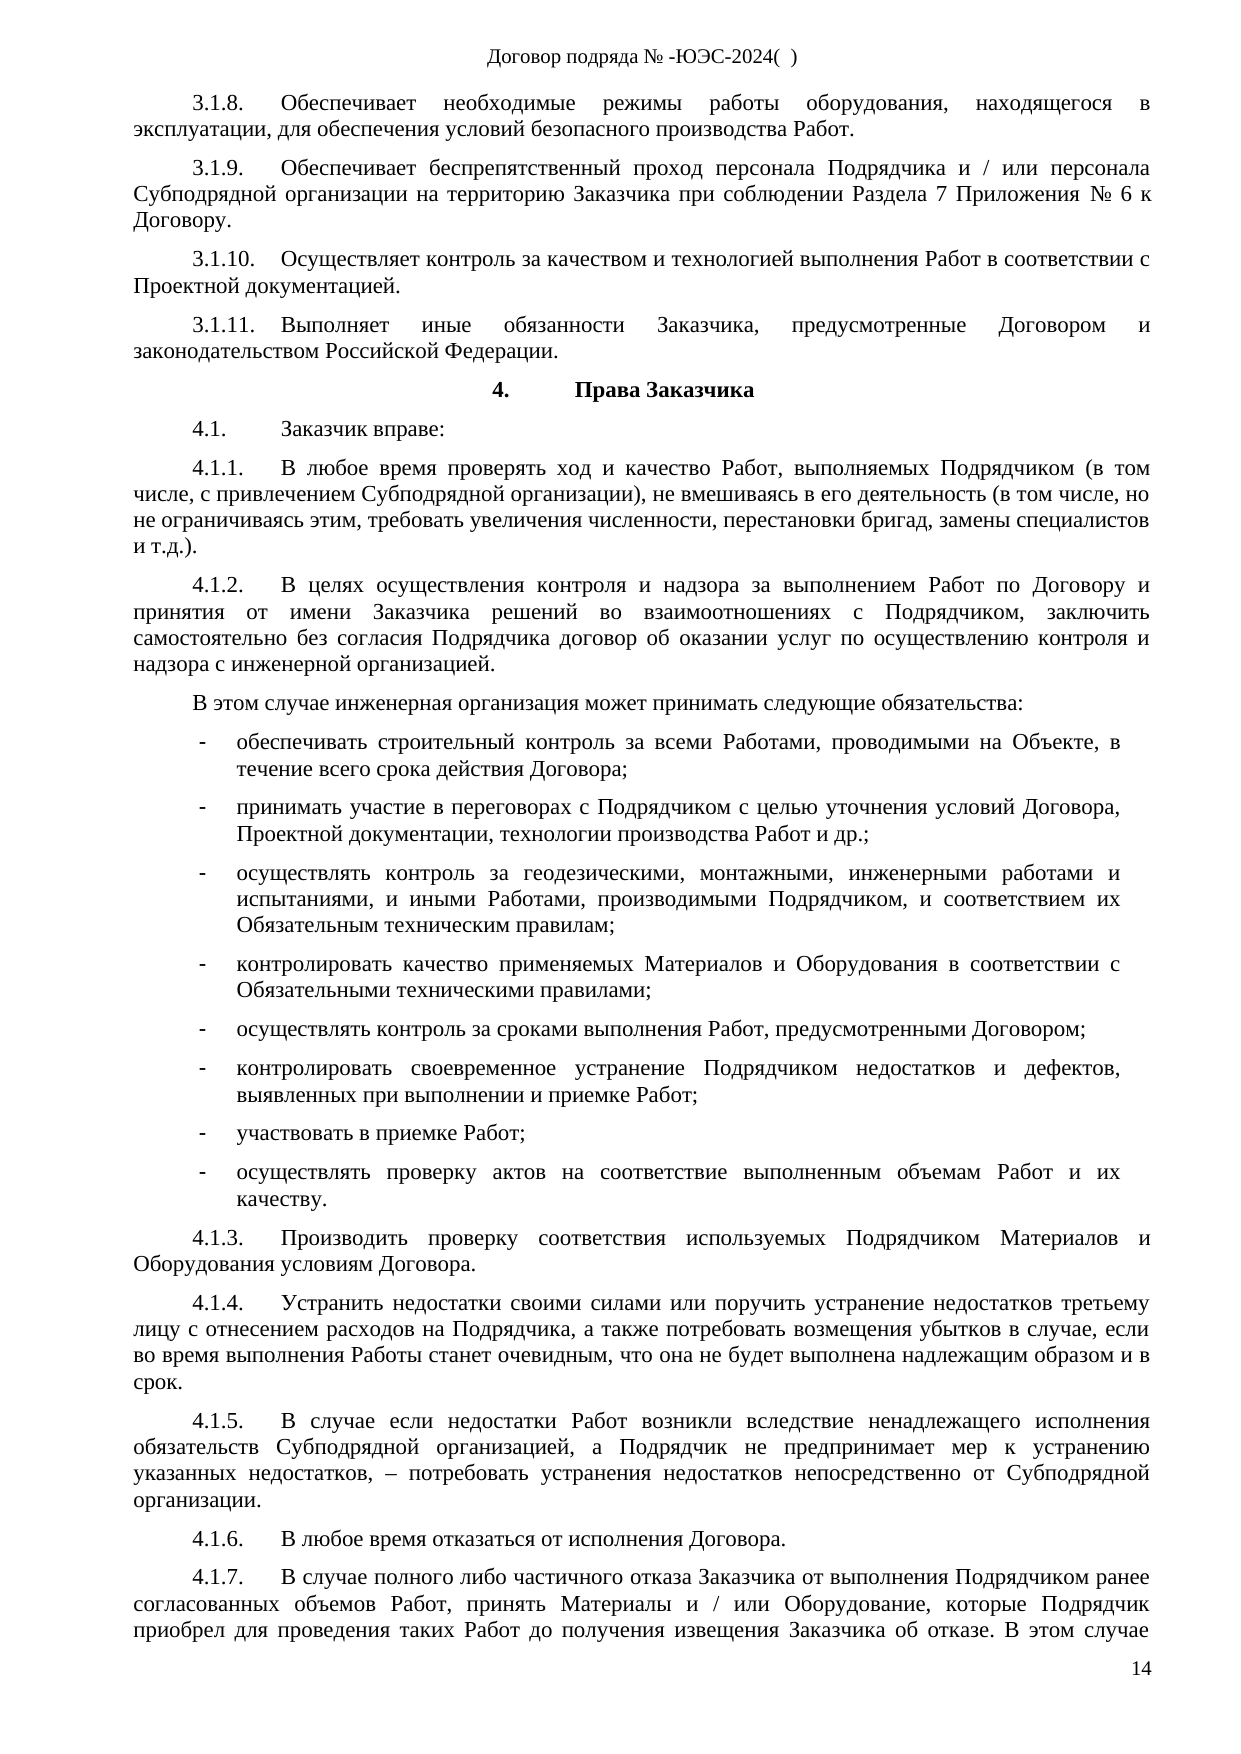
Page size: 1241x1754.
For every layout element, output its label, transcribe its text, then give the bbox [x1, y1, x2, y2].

text осуществлять контроль за сроками выполнения Работ, предусмотренными Договором; [199, 1015, 1122, 1042]
text В любое время проверять ход и качество Работ, выполняемых Подрядчиком (в том числе, с привлечением Субподрядной организации), не вмешиваясь в его деятельность (в том числе, но не ограничиваясь этим, требовать увеличения численности, перестановки бригад, замены специалистов и т.д.). [133, 453, 1152, 559]
text Выполняет иные обязанности Заказчика, предусмотренные Договором и законодательством Российской Федерации. [133, 311, 1152, 363]
text Осуществляет контроль за качеством и технологией выполнения Работ в соответствии с Проектной документацией. [133, 245, 1152, 298]
text обеспечивать строительный контроль за всеми Работами, проводимыми на Объекте, в течение всего срока действия Договора; [199, 728, 1122, 781]
text принимать участие в переговорах с Подрядчиком с целью уточнения условий Договора, Проектной документации, технологии производства Работ и др.; [199, 793, 1122, 846]
text контролировать своевременное устранение Подрядчиком недостатков и дефектов, выявленных при выполнении и приемке Работ; [199, 1054, 1122, 1107]
text осуществлять проверку актов на соответствие выполненным объемам Работ и их качеству. [199, 1158, 1122, 1211]
text В любое время отказаться от исполнения Договора. [133, 1524, 1152, 1551]
text Права Заказчика [133, 376, 1122, 402]
text Обеспечивает необходимые режимы работы оборудования, находящегося в эксплуатации, для обеспечения условий безопасного производства Работ. [133, 89, 1152, 141]
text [133, 1563, 1152, 1642]
text участвовать в приемке Работ; [199, 1119, 1122, 1146]
text В случае если недостатки Работ возникли вследствие ненадлежащего исполнения обязательств Субподрядной организацией, а Подрядчик не предпринимает мер к устранению указанных недостатков, – потребовать устранения недостатков непосредственно от Субподрядной организации. [133, 1407, 1152, 1512]
text осуществлять контроль за геодезическими, монтажными, инженерными работами и испытаниями, и иными Работами, производимыми Подрядчиком, и соответствием их Обязательным техническим правилам; [199, 859, 1122, 938]
text Заказчик вправе: [133, 415, 1152, 441]
text Производить проверку соответствия используемых Подрядчиком Материалов и Оборудования условиям Договора. [133, 1223, 1152, 1276]
text Обеспечивает беспрепятственный проход персонала Подрядчика и / или персонала Субподрядной организации на территорию Заказчика при соблюдении Раздела 7 Приложения № 6 к Договору. [133, 154, 1152, 233]
text В целях осуществления контроля и надзора за выполнением Работ по Договору и принятия от имени Заказчика решений во взаимоотношениях с Подрядчиком, заключить самостоятельно без согласия Подрядчика договор об оказании услуг по осуществлению контроля и надзора с инженерной организацией. [133, 571, 1152, 677]
text контролировать качество применяемых Материалов и Оборудования в соответствии с Обязательными техническими правилами; [199, 950, 1122, 1003]
list В этом случае инженерная организация может принимать следующие обязательства: [192, 689, 1122, 716]
text Устранить недостатки своими силами или поручить устранение недостатков третьему лицу с отнесением расходов на Подрядчика, а также потребовать возмещения убытков в случае, если во время выполнения Работы станет очевидным, что она не будет выполнена надлежащим образом и в срок. [133, 1289, 1152, 1394]
